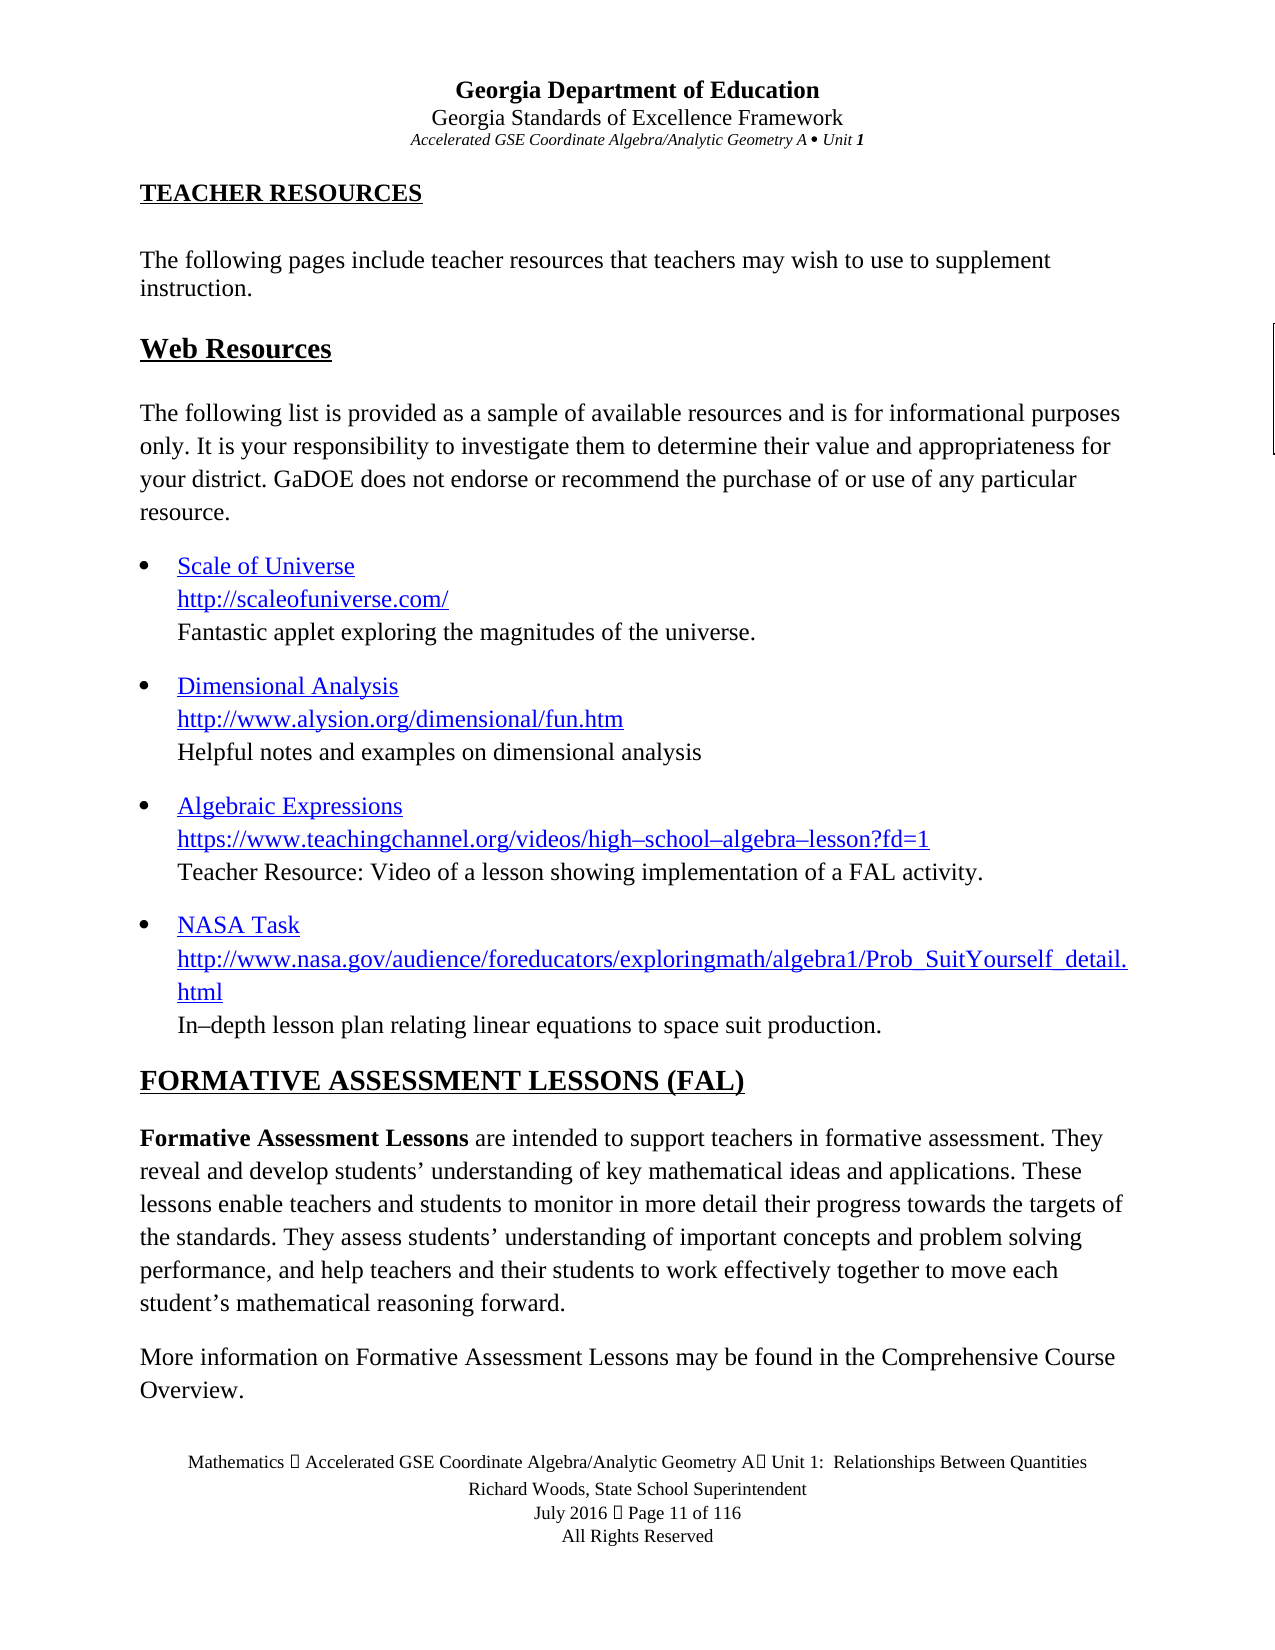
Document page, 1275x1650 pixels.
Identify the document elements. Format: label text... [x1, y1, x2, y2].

text FORMATIVE ASSESSMENT LESSONS (FAL) [139, 1063, 1136, 1097]
subtitle Web Resources [139, 331, 1136, 364]
list Dimensional Analysis http://www.alysion.org/dimensional/fun.htm Helpful notes and examples on dimensional analysis [139, 671, 1136, 766]
text The following list is provided as a sample of available resources and is for informational purposes only. It is your responsibility to investigate them to determine their value and appropriateness for your district. GaDOE does not endorse or recommend the purchase of or use of any particular resource. [139, 398, 1136, 526]
text More information on Formative Assessment Lessons may be found in the Comprehensive Course Overview. [139, 1342, 1136, 1404]
list NASA Task http://www.nasa.gov/audience/foreducators/exploringmath/algebra1/Prob_SuitYourself_detail.html In–depth lesson plan relating linear equations to space suit production. [139, 911, 1136, 1038]
text Formative Assessment Lessons are intended to support teachers in formative assessment. They reveal and develop students’ understanding of key mathematical ideas and applications. These lessons enable teachers and students to monitor in more detail their progress towards the targets of the standards. They assess students’ understanding of important concepts and problem solving performance, and help teachers and their students to work effectively together to move each student’s mathematical reasoning forward. [139, 1123, 1136, 1317]
text TEACHER RESOURCES [139, 178, 1136, 207]
list Scale of Universe http://scaleofuniverse.com/ Fantastic applet exploring the magnitudes of the universe. [139, 551, 1136, 646]
list Algebraic Expressions https://www.teachingchannel.org/videos/high–school–algebra–lesson?fd=1 Teacher Resource: Video of a lesson showing implementation of a FAL activity. [139, 791, 1136, 886]
text The following pages include teacher resources that teachers may wish to use to supplement instruction. [139, 245, 1136, 302]
